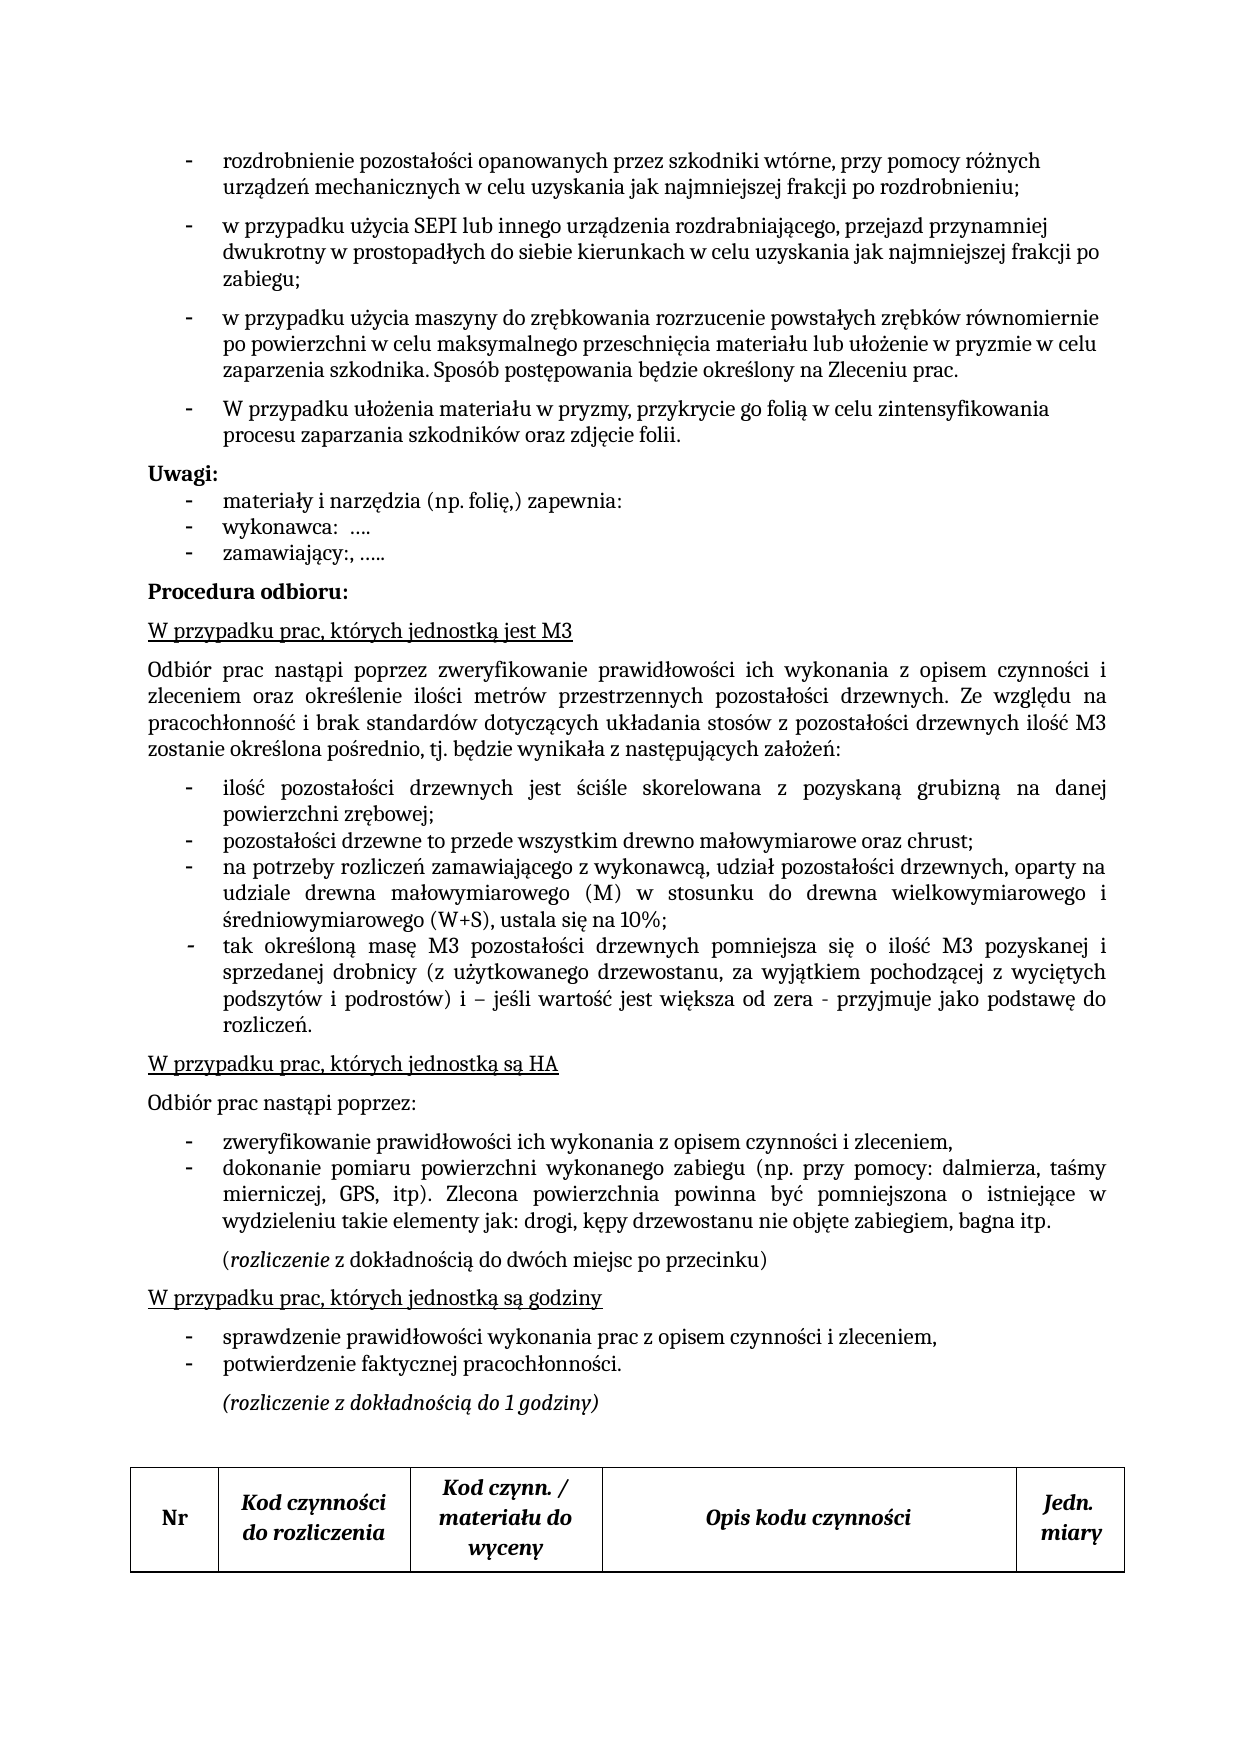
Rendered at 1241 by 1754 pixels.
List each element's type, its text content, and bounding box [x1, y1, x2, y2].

list W przypadku ułożenia materiału w pryzmy, przykrycie go folią w celu zintensyfikowania procesu zaparzania szkodników oraz zdjęcie folii. [185, 396, 1107, 449]
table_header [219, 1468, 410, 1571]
list w przypadku użycia SEPI lub innego urządzenia rozdrabniającego, przejazd przynamniej dwukrotny w prostopadłych do siebie kierunkach w celu uzyskania jak najmniejszej frakcji po zabiegu; [185, 213, 1107, 292]
text Odbiór prac nastąpi poprzez: [148, 1089, 1107, 1116]
list na potrzeby rozliczeń zamawiającego z wykonawcą, udział pozostałości drzewnych, oparty na udziale drewna małowymiarowego (M) w stosunku do drewna wielkowymiarowego i średniowymiarowego (W+S), ustala się na 10%; [185, 854, 1107, 933]
text W przypadku prac, których jednostką są HA [148, 1051, 1107, 1077]
list dokonanie pomiaru powierzchni wykonanego zabiegu (np. przy pomocy: dalmierza, taśmy mierniczej, GPS, itp). Zlecona powierzchnia powinna być pomniejszona o istniejące w wydzieleniu takie elementy jak: drogi, kępy drzewostanu nie objęte zabiegiem, bagna itp. [185, 1155, 1107, 1234]
list wykonawca: …. [185, 514, 1107, 540]
text Odbiór prac nastąpi poprzez zweryfikowanie prawidłowości ich wykonania z opisem czynności i zleceniem oraz określenie ilości metrów przestrzennych pozostałości drzewnych. Ze względu na pracochłonność i brak standardów dotyczących układania stosów z pozostałości drzewnych ilość M3 zostanie określona pośrednio, tj. będzie wynikała z następujących założeń: [148, 657, 1107, 762]
text W przypadku prac, których jednostką są godziny [148, 1285, 1107, 1312]
list zamawiający:, ….. [185, 540, 1107, 567]
list sprawdzenie prawidłowości wykonania prac z opisem czynności i zleceniem, [185, 1324, 1107, 1350]
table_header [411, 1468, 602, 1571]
list potwierdzenie faktycznej pracochłonności. [185, 1350, 1107, 1377]
list pozostałości drzewne to przede wszystkim drewno małowymiarowe oraz chrust; [185, 827, 1107, 854]
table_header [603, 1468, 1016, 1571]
text Uwagi: [148, 461, 1107, 487]
text Procedura odbioru: [148, 579, 1107, 605]
text W przypadku prac, których jednostką jest M3 [148, 618, 1107, 644]
list zweryfikowanie prawidłowości ich wykonania z opisem czynności i zleceniem, [185, 1128, 1107, 1155]
text (rozliczenie z dokładnością do 1 godziny) [148, 1389, 1107, 1416]
list tak określoną masę M3 pozostałości drzewnych pomniejsza się o ilość M3 pozyskanej i sprzedanej drobnicy (z użytkowanego drzewostanu, za wyjątkiem pochodzącej z wyciętych podszytów i podrostów) i – jeśli wartość jest większa od zera - przyjmuje jako podstawę do rozliczeń. [185, 933, 1107, 1038]
list rozdrobnienie pozostałości opanowanych przez szkodniki wtórne, przy pomocy różnych urządzeń mechanicznych w celu uzyskania jak najmniejszej frakcji po rozdrobnieniu; [185, 148, 1107, 200]
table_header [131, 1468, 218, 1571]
list ilość pozostałości drzewnych jest ściśle skorelowana z pozyskaną grubizną na danej powierzchni zrębowej; [185, 775, 1107, 827]
text (rozliczenie z dokładnością do dwóch miejsc po przecinku) [148, 1246, 1107, 1273]
list materiały i narzędzia (np. folię,) zapewnia: [185, 487, 1107, 514]
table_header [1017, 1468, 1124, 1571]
list w przypadku użycia maszyny do zrębkowania rozrzucenie powstałych zrębków równomiernie po powierzchni w celu maksymalnego przeschnięcia materiału lub ułożenie w pryzmie w celu zaparzenia szkodnika. Sposób postępowania będzie określony na Zleceniu prac. [185, 304, 1107, 383]
